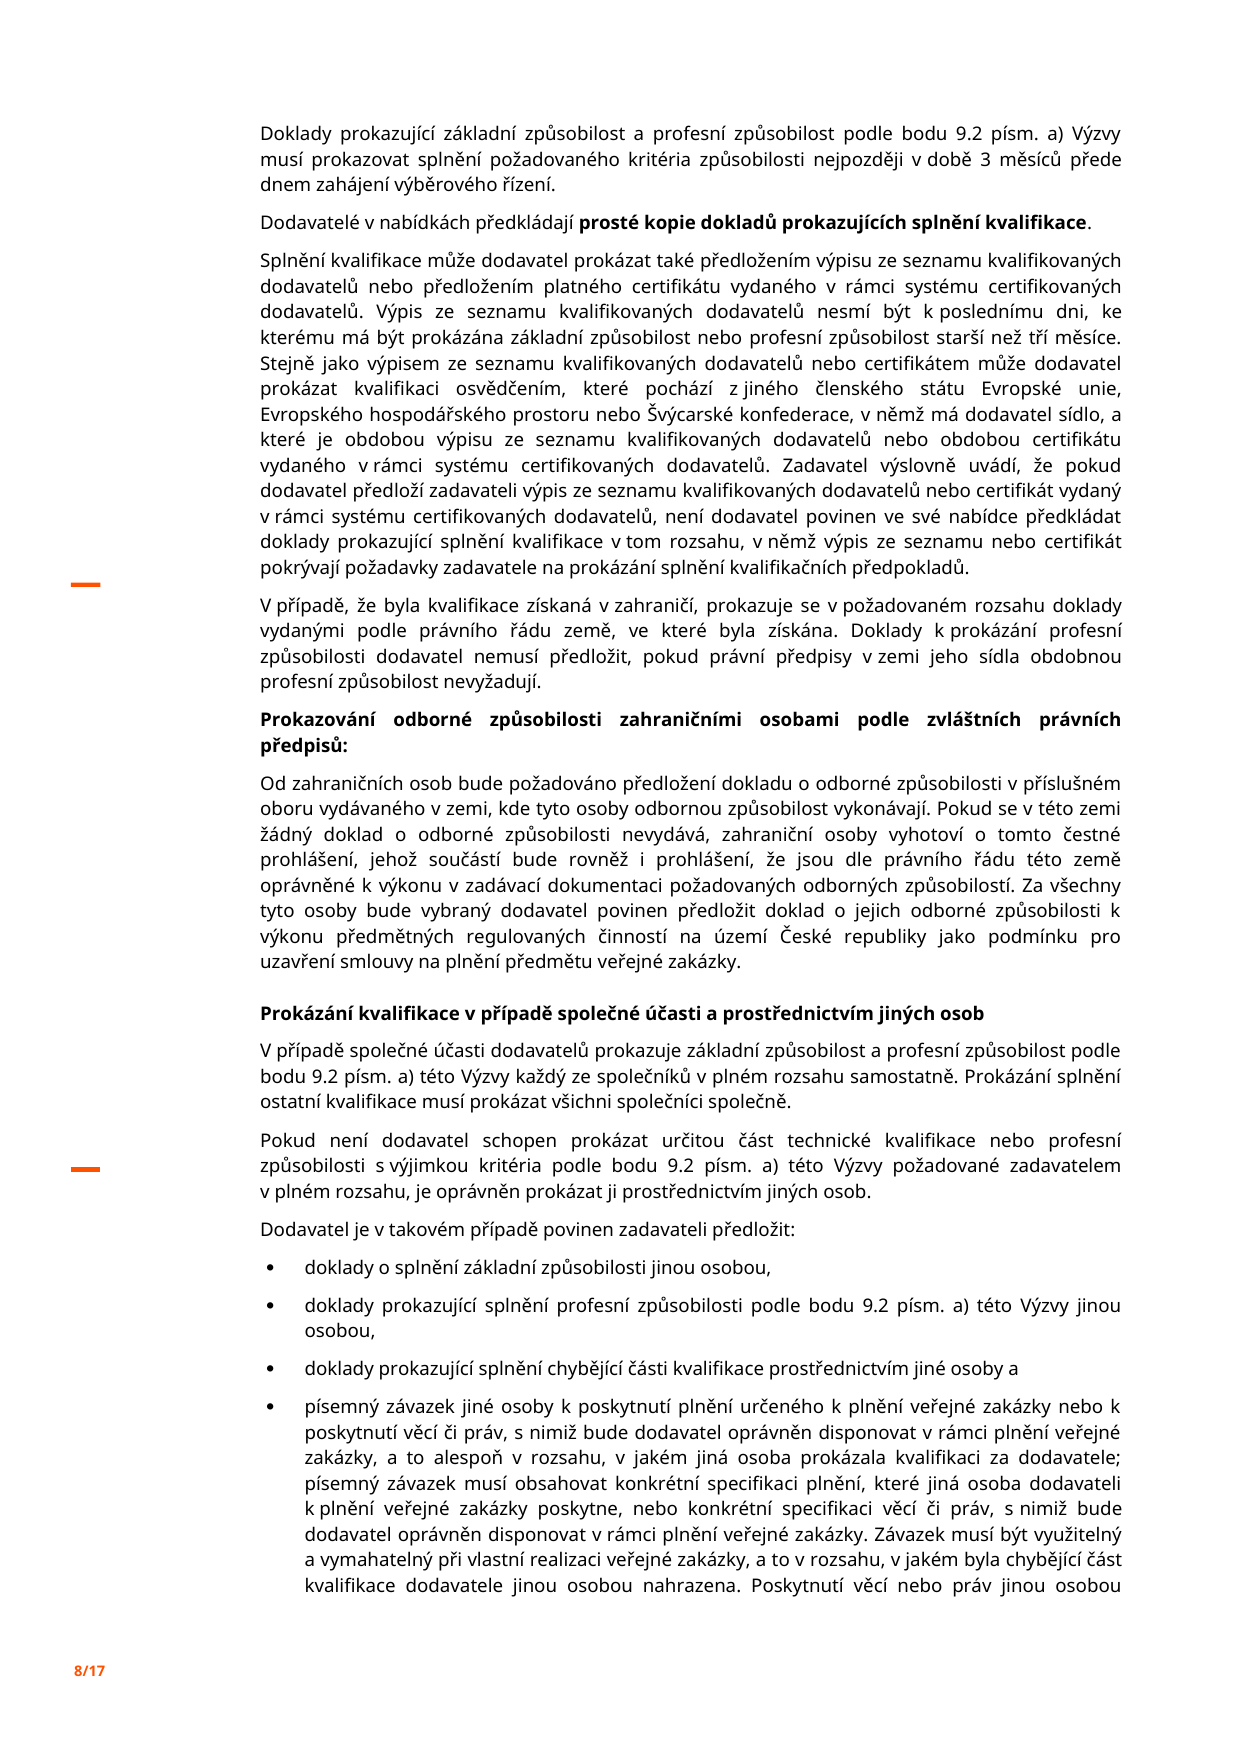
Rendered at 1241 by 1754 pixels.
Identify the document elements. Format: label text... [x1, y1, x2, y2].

text Dodavatelé v nabídkách předkládají prosté kopie dokladů prokazujících splnění kvalifikace. [260, 210, 1122, 235]
text Splnění kvalifikace může dodavatel prokázat také předložením výpisu ze seznamu kvalifikovaných dodavatelů nebo předložením platného certifikátu vydaného v rámci systému certifikovaných dodavatelů. Výpis ze seznamu kvalifikovaných dodavatelů nesmí být k poslednímu dni, ke kterému má být prokázána základní způsobilost nebo profesní způsobilost starší než tří měsíce. Stejně jako výpisem ze seznamu kvalifikovaných dodavatelů nebo certifikátem může dodavatel prokázat kvalifikaci osvědčením, které pochází z jiného členského státu Evropské unie, Evropského hospodářského prostoru nebo Švýcarské konfederace, v němž má dodavatel sídlo, a které je obdobou výpisu ze seznamu kvalifikovaných dodavatelů nebo obdobou certifikátu vydaného v rámci systému certifikovaných dodavatelů. Zadavatel výslovně uvádí, že pokud dodavatel předloží zadavateli výpis ze seznamu kvalifikovaných dodavatelů nebo certifikát vydaný v rámci systému certifikovaných dodavatelů, není dodavatel povinen ve své nabídce předkládat doklady prokazující splnění kvalifikace v tom rozsahu, v němž výpis ze seznamu nebo certifikát pokrývají požadavky zadavatele na prokázání splnění kvalifikačních předpokladů. [260, 248, 1122, 579]
list doklady prokazující splnění chybějící části kvalifikace prostřednictvím jiné osoby a [267, 1356, 1122, 1381]
text Doklady prokazující základní způsobilost a profesní způsobilost podle bodu 9.2 písm. a) Výzvy musí prokazovat splnění požadovaného kritéria způsobilosti nejpozději v době 3 měsíců přede dnem zahájení výběrového řízení. [260, 121, 1122, 197]
text Prokázání kvalifikace v případě společné účasti a prostřednictvím jiných osob [260, 1000, 1122, 1025]
text Prokazování odborné způsobilosti zahraničními osobami podle zvláštních právních předpisů: [260, 707, 1122, 758]
text V případě, že byla kvalifikace získaná v zahraničí, prokazuje se v požadovaném rozsahu doklady vydanými podle právního řádu země, ve které byla získána. Doklady k prokázání profesní způsobilosti dodavatel nemusí předložit, pokud právní předpisy v zemi jeho sídla obdobnou profesní způsobilost nevyžadují. [260, 592, 1122, 694]
list doklady o splnění základní způsobilosti jinou osobou, [267, 1254, 1122, 1279]
text Pokud není dodavatel schopen prokázat určitou část technické kvalifikace nebo profesní způsobilosti s výjimkou kritéria podle bodu 9.2 písm. a) této Výzvy požadované zadavatelem v plném rozsahu, je oprávněn prokázat ji prostřednictvím jiných osob. [260, 1127, 1122, 1203]
text V případě společné účasti dodavatelů prokazuje základní způsobilost a profesní způsobilost podle bodu 9.2 písm. a) této Výzvy každý ze společníků v plném rozsahu samostatně. Prokázání splnění ostatní kvalifikace musí prokázat všichni společníci společně. [260, 1038, 1122, 1114]
text Dodavatel je v takovém případě povinen zadavateli předložit: [260, 1216, 1122, 1241]
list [267, 1393, 1122, 1598]
text Od zahraničních osob bude požadováno předložení dokladu o odborné způsobilosti v příslušném oboru vydávaného v zemi, kde tyto osoby odbornou způsobilost vykonávají. Pokud se v této zemi žádný doklad o odborné způsobilosti nevydává, zahraniční osoby vyhotoví o tomto čestné prohlášení, jehož součástí bude rovněž i prohlášení, že jsou dle právního řádu této země oprávněné k výkonu v zadávací dokumentaci požadovaných odborných způsobilostí. Za všechny tyto osoby bude vybraný dodavatel povinen předložit doklad o jejich odborné způsobilosti k výkonu předmětných regulovaných činností na území České republiky jako podmínku pro uzavření smlouvy na plnění předmětu veřejné zakázky. [260, 770, 1122, 974]
list doklady prokazující splnění profesní způsobilosti podle bodu 9.2 písm. a) této Výzvy jinou osobou, [267, 1292, 1122, 1343]
